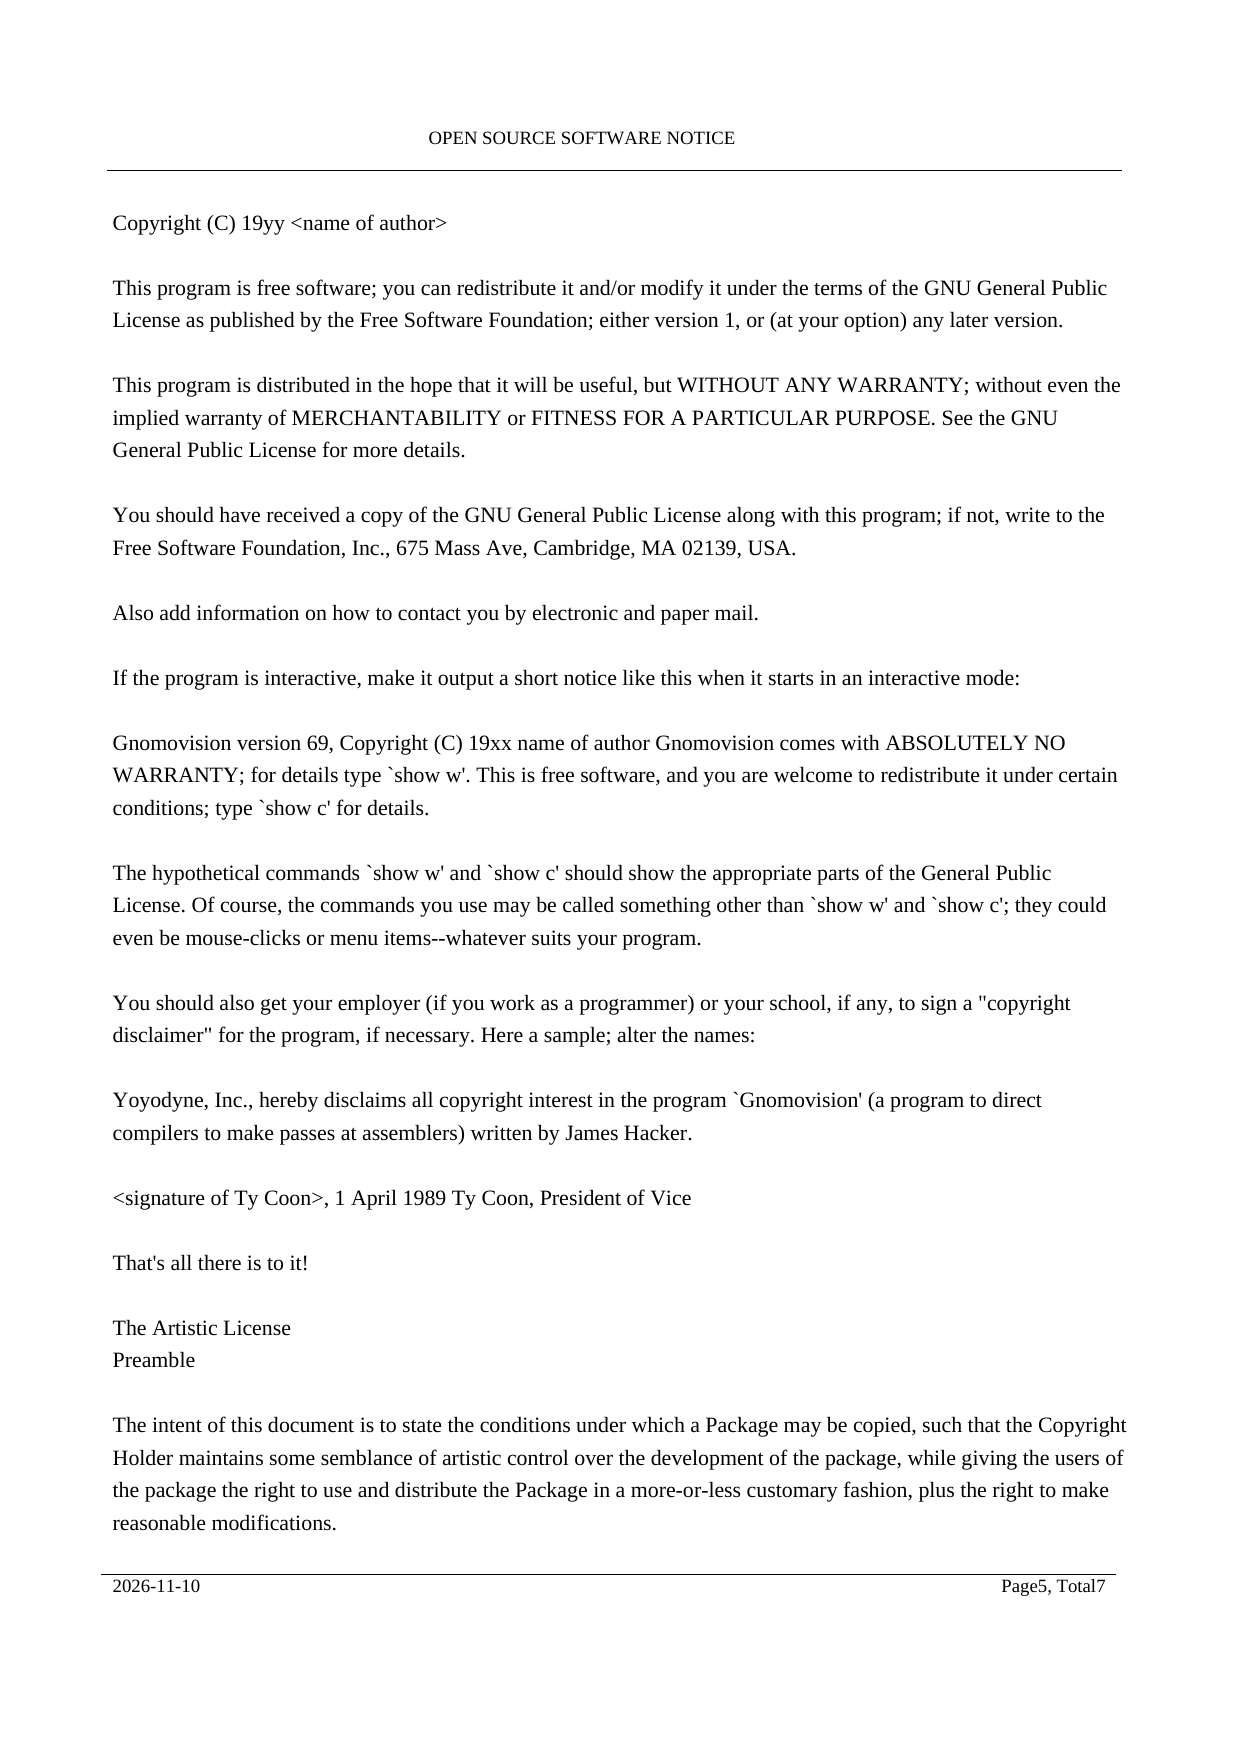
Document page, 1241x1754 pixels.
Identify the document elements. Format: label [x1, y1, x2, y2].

text [112, 206, 1128, 1539]
